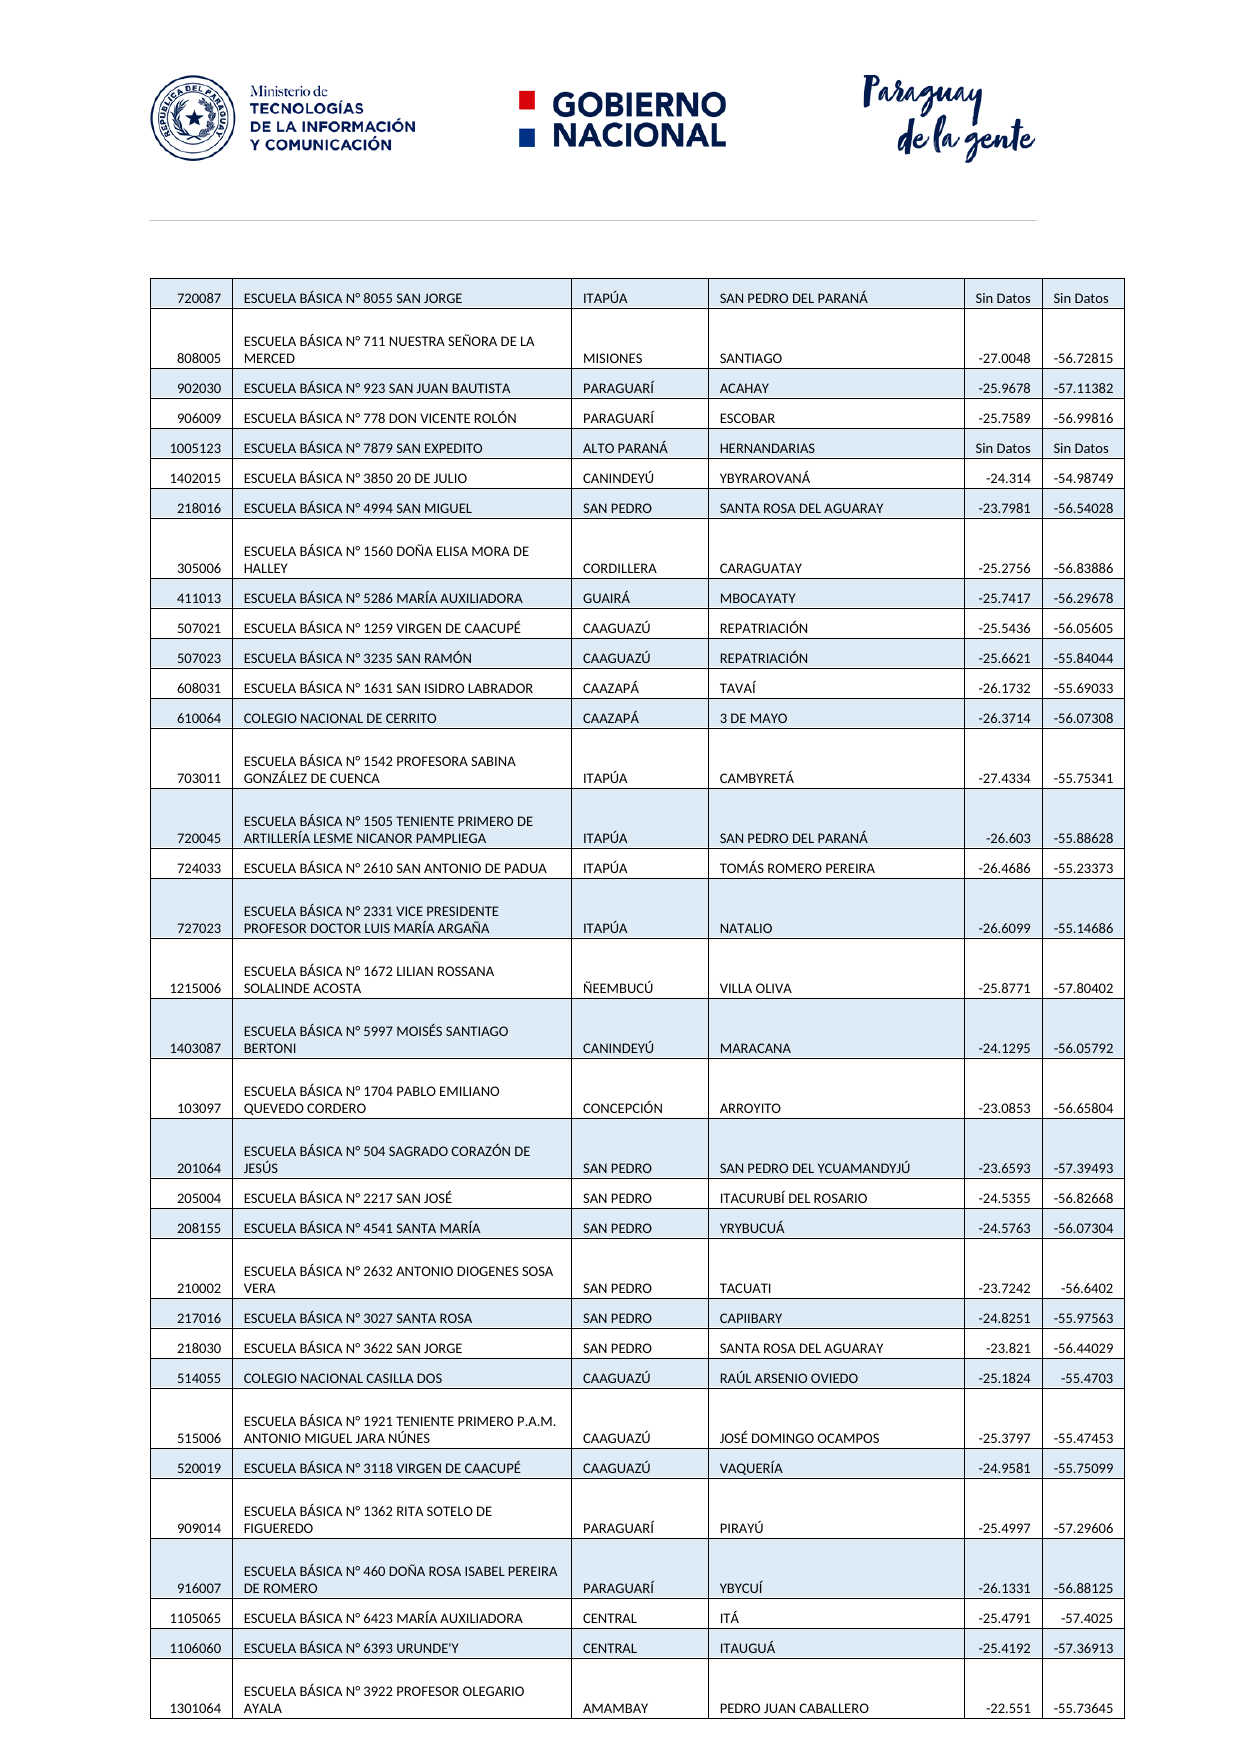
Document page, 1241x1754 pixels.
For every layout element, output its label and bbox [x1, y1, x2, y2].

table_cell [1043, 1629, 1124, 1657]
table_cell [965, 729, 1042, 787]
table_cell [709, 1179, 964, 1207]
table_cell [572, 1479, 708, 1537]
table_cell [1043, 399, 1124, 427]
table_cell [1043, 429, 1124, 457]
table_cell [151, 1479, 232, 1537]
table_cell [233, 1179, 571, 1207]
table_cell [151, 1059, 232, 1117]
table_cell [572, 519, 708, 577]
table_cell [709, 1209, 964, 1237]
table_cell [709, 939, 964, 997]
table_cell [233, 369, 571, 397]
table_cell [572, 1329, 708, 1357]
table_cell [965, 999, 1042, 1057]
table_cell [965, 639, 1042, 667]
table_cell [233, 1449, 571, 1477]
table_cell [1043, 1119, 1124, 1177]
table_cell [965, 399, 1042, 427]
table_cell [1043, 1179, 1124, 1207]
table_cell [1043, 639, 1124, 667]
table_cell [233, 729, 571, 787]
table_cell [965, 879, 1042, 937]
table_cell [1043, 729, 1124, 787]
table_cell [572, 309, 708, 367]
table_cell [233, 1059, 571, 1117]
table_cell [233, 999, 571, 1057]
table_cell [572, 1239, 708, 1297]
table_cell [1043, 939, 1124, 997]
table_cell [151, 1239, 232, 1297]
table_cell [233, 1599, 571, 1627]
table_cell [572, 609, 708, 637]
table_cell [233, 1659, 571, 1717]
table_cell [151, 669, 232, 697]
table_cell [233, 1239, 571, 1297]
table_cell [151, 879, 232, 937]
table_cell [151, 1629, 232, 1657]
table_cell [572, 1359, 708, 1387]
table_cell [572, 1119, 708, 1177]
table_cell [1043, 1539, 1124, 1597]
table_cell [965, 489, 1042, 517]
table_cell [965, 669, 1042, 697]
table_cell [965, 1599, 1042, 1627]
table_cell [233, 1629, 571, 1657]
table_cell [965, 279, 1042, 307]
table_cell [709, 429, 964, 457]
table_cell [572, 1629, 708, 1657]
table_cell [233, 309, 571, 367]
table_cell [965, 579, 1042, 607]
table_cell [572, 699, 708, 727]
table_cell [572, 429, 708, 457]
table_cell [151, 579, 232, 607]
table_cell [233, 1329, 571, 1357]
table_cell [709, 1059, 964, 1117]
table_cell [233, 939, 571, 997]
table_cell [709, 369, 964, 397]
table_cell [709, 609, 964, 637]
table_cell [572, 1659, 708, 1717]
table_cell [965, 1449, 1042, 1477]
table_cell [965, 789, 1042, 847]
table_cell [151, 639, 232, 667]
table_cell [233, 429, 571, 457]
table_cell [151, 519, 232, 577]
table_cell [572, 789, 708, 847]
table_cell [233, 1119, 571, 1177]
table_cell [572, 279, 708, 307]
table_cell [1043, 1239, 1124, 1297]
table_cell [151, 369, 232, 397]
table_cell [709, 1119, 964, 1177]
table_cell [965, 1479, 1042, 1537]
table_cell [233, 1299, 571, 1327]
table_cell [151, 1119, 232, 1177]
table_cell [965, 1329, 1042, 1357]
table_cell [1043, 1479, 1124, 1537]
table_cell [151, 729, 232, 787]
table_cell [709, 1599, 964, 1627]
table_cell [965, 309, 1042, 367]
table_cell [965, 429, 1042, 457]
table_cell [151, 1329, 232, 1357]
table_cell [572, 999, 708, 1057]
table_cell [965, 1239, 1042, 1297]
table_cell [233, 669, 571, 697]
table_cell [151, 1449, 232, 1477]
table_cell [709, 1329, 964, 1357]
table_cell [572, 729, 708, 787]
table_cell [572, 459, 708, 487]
picture [150, 75, 1035, 163]
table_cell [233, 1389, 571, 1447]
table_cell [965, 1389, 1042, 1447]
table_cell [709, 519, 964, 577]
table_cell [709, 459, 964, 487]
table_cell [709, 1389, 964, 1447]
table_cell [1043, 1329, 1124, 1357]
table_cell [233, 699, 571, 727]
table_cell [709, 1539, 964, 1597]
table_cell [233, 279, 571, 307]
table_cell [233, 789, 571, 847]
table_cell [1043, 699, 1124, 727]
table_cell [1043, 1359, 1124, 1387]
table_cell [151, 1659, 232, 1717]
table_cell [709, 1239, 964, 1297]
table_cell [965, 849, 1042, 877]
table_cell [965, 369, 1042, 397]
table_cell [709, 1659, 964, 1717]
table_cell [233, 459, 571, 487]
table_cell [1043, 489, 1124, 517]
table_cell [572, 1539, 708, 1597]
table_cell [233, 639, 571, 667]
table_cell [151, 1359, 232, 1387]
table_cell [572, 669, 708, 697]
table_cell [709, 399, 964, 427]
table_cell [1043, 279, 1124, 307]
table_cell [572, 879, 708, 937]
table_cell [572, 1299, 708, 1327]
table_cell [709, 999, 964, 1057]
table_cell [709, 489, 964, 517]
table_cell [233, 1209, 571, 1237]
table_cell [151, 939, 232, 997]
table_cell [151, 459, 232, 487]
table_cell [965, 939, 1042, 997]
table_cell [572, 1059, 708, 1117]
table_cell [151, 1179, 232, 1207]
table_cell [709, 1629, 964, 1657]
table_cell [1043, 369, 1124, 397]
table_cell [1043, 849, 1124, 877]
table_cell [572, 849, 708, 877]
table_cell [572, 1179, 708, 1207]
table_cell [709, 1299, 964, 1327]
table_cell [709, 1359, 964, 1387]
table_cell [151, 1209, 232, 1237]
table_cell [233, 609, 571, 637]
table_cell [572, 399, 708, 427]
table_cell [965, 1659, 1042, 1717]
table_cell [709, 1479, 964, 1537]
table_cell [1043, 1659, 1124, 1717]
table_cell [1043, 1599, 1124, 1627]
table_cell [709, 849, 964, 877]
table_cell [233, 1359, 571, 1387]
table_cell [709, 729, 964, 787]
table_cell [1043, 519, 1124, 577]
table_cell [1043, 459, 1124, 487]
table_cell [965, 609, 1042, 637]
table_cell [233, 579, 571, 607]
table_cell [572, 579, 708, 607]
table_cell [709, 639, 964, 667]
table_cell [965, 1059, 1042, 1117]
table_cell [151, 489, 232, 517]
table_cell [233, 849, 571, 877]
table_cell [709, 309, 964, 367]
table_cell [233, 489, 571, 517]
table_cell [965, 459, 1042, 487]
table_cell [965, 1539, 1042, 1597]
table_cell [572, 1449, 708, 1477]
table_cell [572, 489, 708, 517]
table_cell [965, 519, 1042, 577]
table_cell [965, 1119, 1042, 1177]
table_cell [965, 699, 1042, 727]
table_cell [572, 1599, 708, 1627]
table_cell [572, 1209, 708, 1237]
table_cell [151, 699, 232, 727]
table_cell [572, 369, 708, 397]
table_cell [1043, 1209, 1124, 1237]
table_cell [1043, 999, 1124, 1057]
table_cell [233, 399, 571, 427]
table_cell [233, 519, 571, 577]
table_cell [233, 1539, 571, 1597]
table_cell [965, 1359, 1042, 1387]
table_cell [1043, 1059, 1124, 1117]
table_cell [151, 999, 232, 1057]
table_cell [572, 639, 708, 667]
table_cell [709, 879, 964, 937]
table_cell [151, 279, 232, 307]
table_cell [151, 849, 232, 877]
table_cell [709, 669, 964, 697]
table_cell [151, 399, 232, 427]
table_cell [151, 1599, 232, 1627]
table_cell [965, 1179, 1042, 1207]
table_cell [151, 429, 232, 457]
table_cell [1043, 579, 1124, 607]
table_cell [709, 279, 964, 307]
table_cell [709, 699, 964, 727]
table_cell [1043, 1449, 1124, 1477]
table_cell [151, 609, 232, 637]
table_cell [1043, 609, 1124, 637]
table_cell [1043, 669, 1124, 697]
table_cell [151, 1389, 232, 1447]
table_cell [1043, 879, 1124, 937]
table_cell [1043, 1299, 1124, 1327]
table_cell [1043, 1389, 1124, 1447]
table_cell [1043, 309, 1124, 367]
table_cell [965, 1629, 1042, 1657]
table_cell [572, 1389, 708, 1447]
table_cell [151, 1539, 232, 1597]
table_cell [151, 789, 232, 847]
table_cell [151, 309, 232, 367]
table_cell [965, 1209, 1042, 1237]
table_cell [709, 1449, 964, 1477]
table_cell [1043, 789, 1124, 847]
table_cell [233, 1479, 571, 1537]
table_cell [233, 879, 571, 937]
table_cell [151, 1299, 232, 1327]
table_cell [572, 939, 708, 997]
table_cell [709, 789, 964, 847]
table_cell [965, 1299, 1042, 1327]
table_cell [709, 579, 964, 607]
